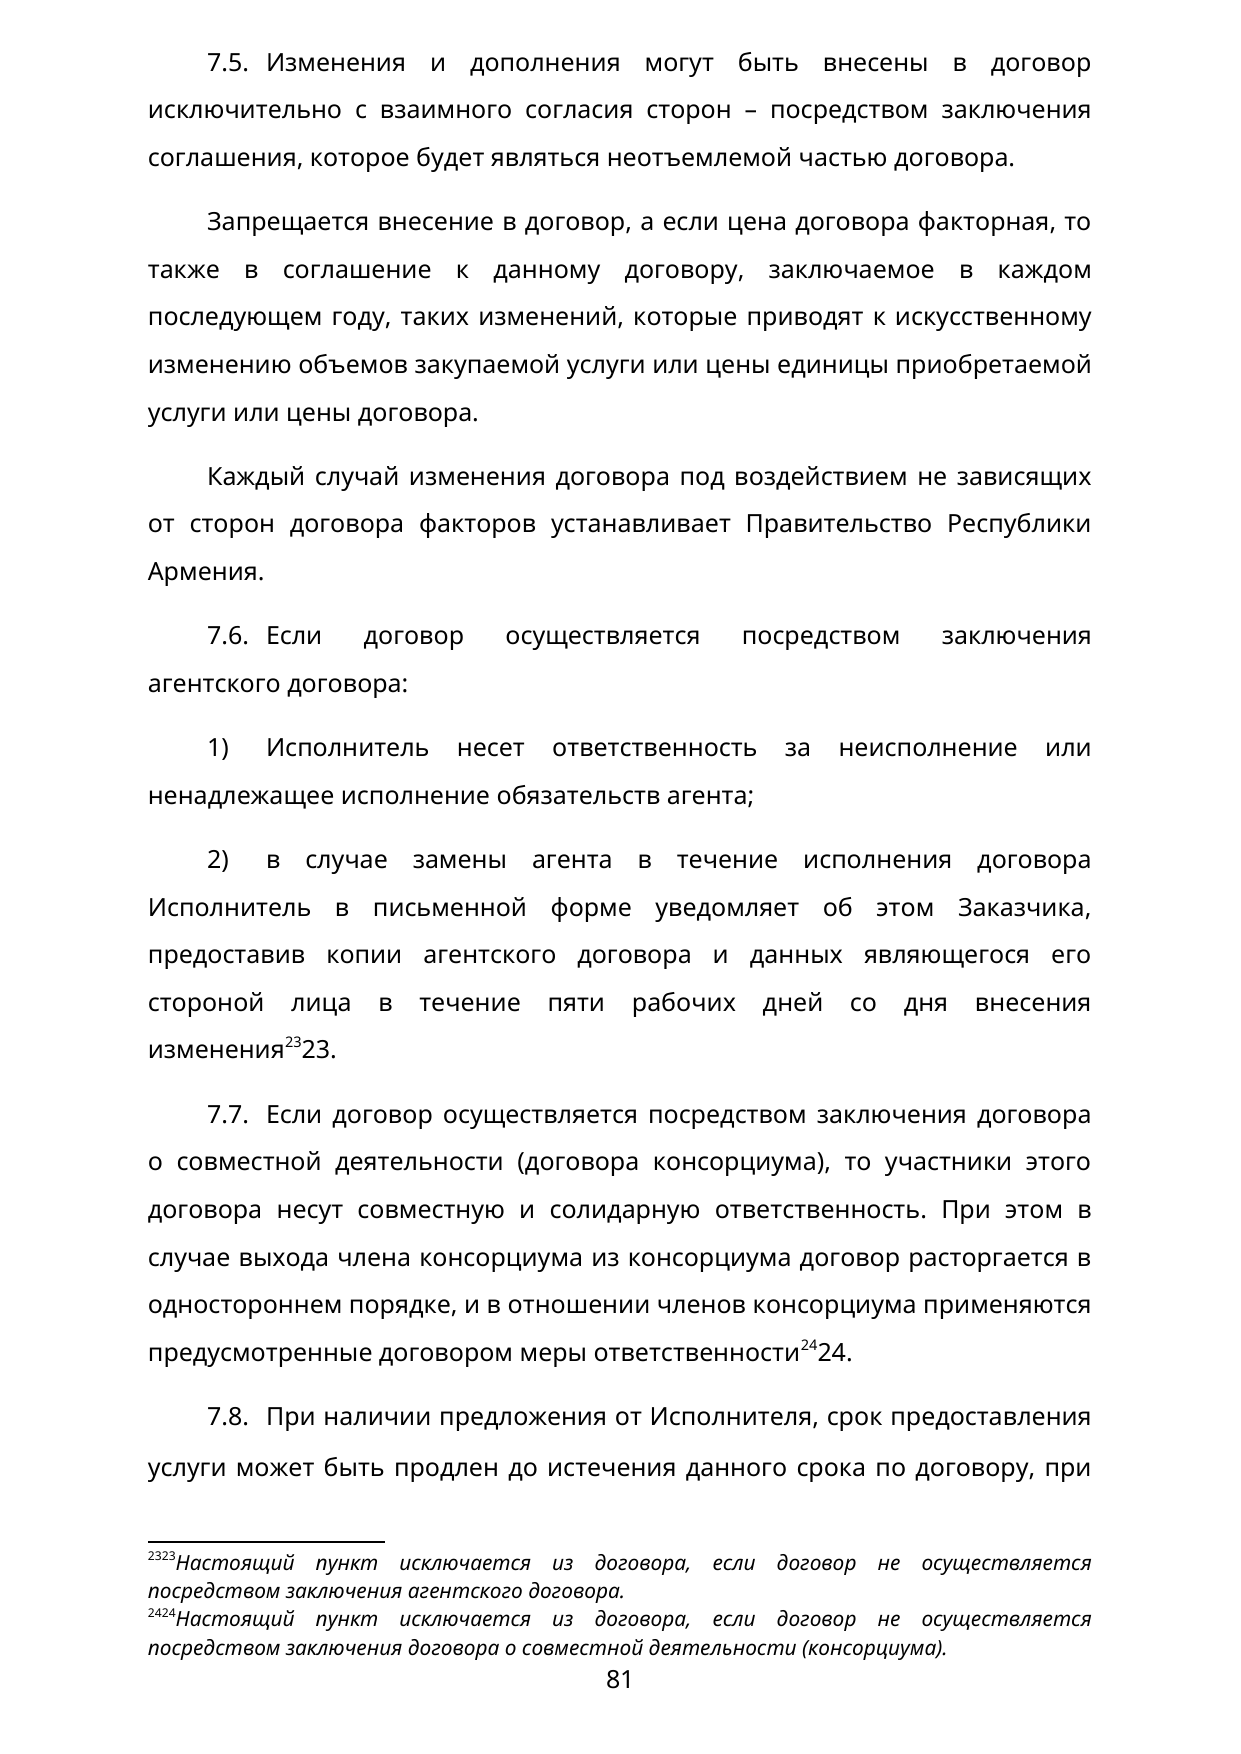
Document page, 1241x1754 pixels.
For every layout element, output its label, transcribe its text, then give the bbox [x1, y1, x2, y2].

text 7.7. Если договор осуществляется посредством заключения договора о совместной деятельности (договора консорциума), то участники этого договора несут совместную и солидарную ответственность. При этом в случае выхода члена консорциума из консорциума договор расторгается в одностороннем порядке, и в отношении членов консорциума применяются предусмотренные договором меры ответственности24. [148, 1096, 1092, 1368]
text 7.5. Изменения и дополнения могут быть внесены в договор исключительно с взаимного согласия сторон – посредством заключения соглашения, которое будет являться неотъемлемой частью договора. [148, 44, 1092, 174]
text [148, 1399, 1092, 1484]
text Запрещается внесение в договор, а если цена договора факторная, то также в соглашение к данному договору, заключаемое в каждом последующем году, таких изменений, которые приводят к искусственному изменению объемов закупаемой услуги или цены единицы приобретаемой услуги или цены договора. [148, 204, 1092, 428]
text 1) Исполнитель несет ответственность за неисполнение или ненадлежащее исполнение обязательств агента; [148, 730, 1092, 812]
text Каждый случай изменения договора под воздействием не зависящих от сторон договора факторов устанавливает Правительство Республики Армения. [148, 458, 1092, 588]
text 2) в случае замены агента в течение исполнения договора Исполнитель в письменной форме уведомляет об этом Заказчика, предоставив копии агентского договора и данных являющегося его стороной лица в течение пяти рабочих дней со дня внесения изменения23. [148, 842, 1092, 1066]
text 7.6. Если договор осуществляется посредством заключения агентского договора: [148, 618, 1092, 700]
